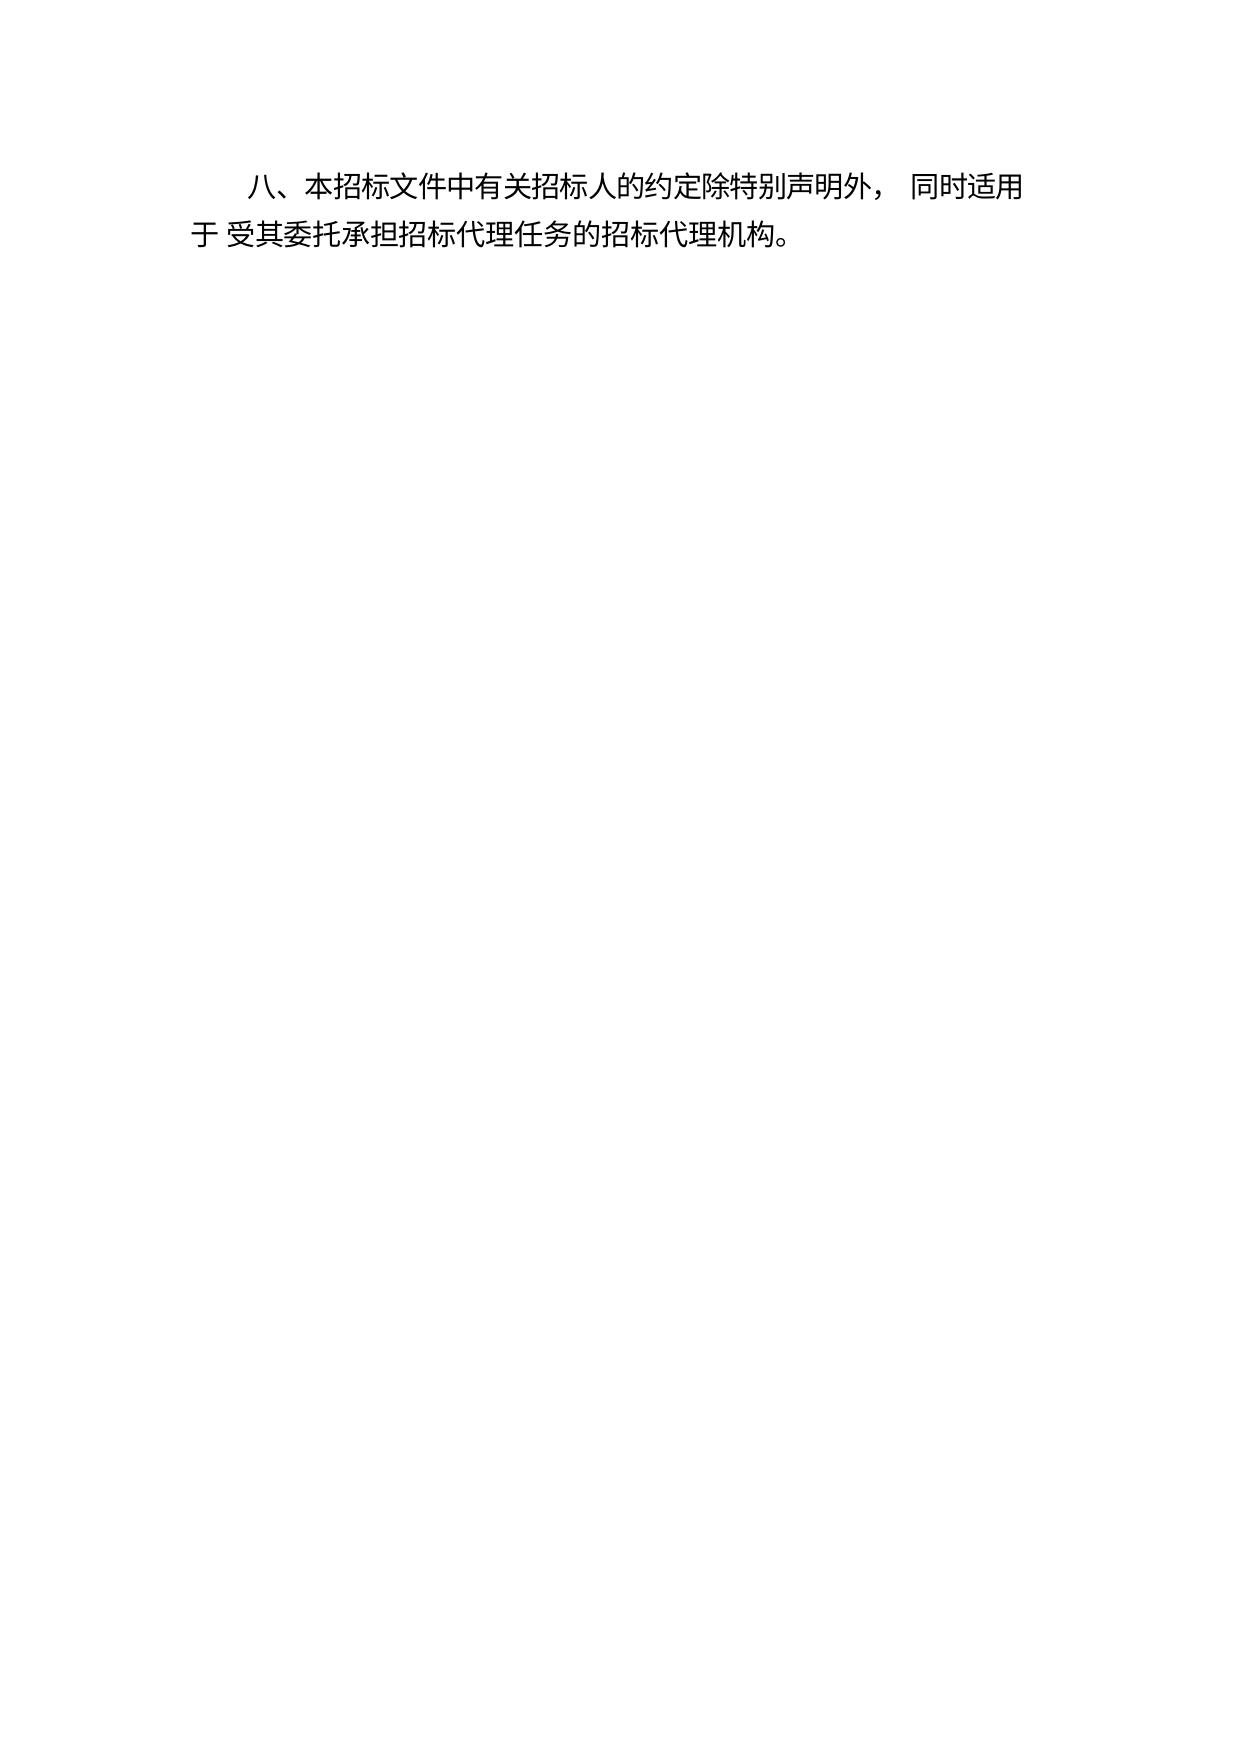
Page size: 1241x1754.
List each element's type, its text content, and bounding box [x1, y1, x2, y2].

text 八、本招标文件中有关招标人的约定除特别声明外， 同时适用于 受其委托承担招标代理任务的招标代理机构。 [190, 163, 1053, 253]
